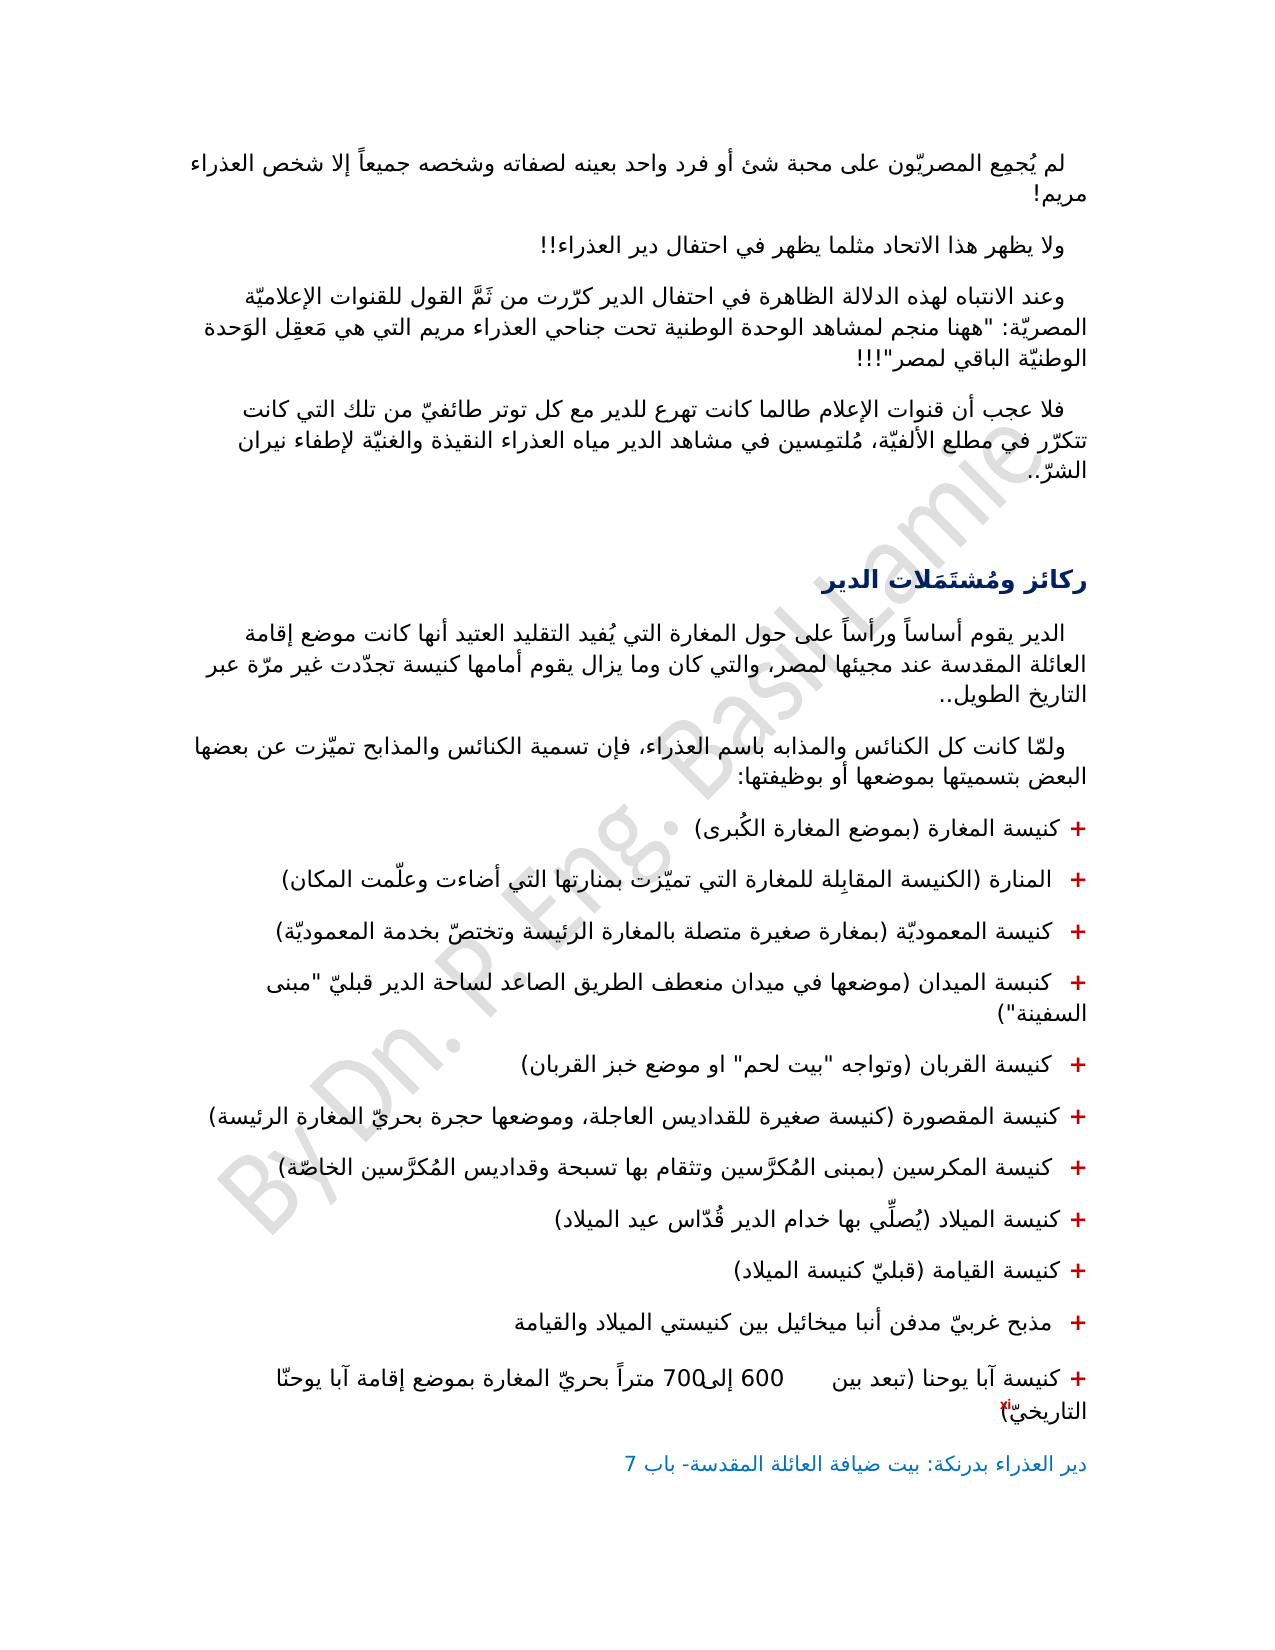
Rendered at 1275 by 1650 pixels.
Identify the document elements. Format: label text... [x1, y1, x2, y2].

text + كنيسة المقصورة (كنيسة صغيرة للقداديس العاجلة، وموضعها حجرة بحريّ المغارة الرئيسة) [187, 1103, 1087, 1129]
text + كنيسة المغارة (بموضع المغارة الكُبرى) [187, 815, 1087, 842]
text + مذبح غربيّ مدفن أنبا ميخائيل بين كنيستي الميلاد والقيامة [187, 1309, 1087, 1335]
text + كنيسة القيامة (قبليّ كنيسة الميلاد) [187, 1257, 1087, 1284]
text ولمّا كانت كل الكنائس والمذابه باسم العذراء، فإن تسمية الكنائس والمذابح تميّزت عن بعضها البعض بتسميتها بموضعها أو بوظيفتها: [187, 733, 1087, 790]
text ركائز ومُشتَمَلات الدير [187, 566, 1087, 595]
text + كنيسة القربان (وتواجه "بيت لحم" او موضع خبز القربان) [187, 1051, 1087, 1078]
text + كنيسة المعموديّة (بمغارة صغيرة متصلة بالمغارة الرئيسة وتختصّ بخدمة المعموديّة) [187, 918, 1087, 944]
text الدير يقوم أساساً ورأساً على حول المغارة التي يُفيد التقليد العتيد أنها كانت موضع إقامة العائلة المقدسة عند مجيئها لمصر، والتي كان وما يزال يقوم أمامها كنيسة تجدّدت غير مرّة عبر التاريخ الطويل.. [187, 620, 1087, 708]
text فلا عجب أن قنوات الإعلام طالما كانت تهرع للدير مع كل توتر طائفيّ من تلك التي كانت تتكرّر في مطلع الألفيّة، مُلتمِسين في مشاهد الدير مياه العذراء النقيذة والغنيّة لإطفاء نيران الشرّ.. [187, 396, 1087, 484]
text + المنارة (الكنيسة المقابِلة للمغارة التي تميّزت بمنارتها التي أضاءت وعلّمت المكان) [187, 866, 1087, 893]
text + كنيسة المكرسين (بمبنى المُكرَّسين وتثقام بها تسبحة وقداديس المُكرَّسين الخاصّة) [187, 1154, 1087, 1181]
text وعند الانتباه لهذه الدلالة الظاهرة في احتفال الدير كرّرت من ثَمَّ القول للقنوات الإعلاميّة المصريّة: "ههنا منجم لمشاهد الوحدة الوطنية تحت جناحي العذراء مريم التي هي مَعقِل الوَحدة الوطنيّة الباقي لمصر"!!! [187, 283, 1087, 371]
text لم يُجمِع المصريّون على محبة شئ أو فرد واحد بعينه لصفاته وشخصه جميعاً إلا شخص العذراء مريم! [187, 150, 1087, 207]
text + كنيسة الميلاد (يُصلِّي بها خدام الدير قُدّاس عيد الميلاد) [187, 1206, 1087, 1232]
text دير العذراء بدرنكة: بيت ضيافة العائلة المقدسة- باب 7 [187, 1452, 1087, 1476]
text ولا يظهر هذا الاتحاد مثلما يظهر في احتفال دير العذراء!! [187, 232, 1087, 259]
text + كنيسة آبا يوحنا (تبعد بين 600 إلى 700 متراً بحريّ المغارة بموضع إقامة آبا يوحنّا التاريخيّ) [187, 1360, 1087, 1427]
text + كنبسة الميدان (موضعها في ميدان منعطف الطريق الصاعد لساحة الدير قبليّ "مبنى السفينة") [187, 969, 1087, 1027]
